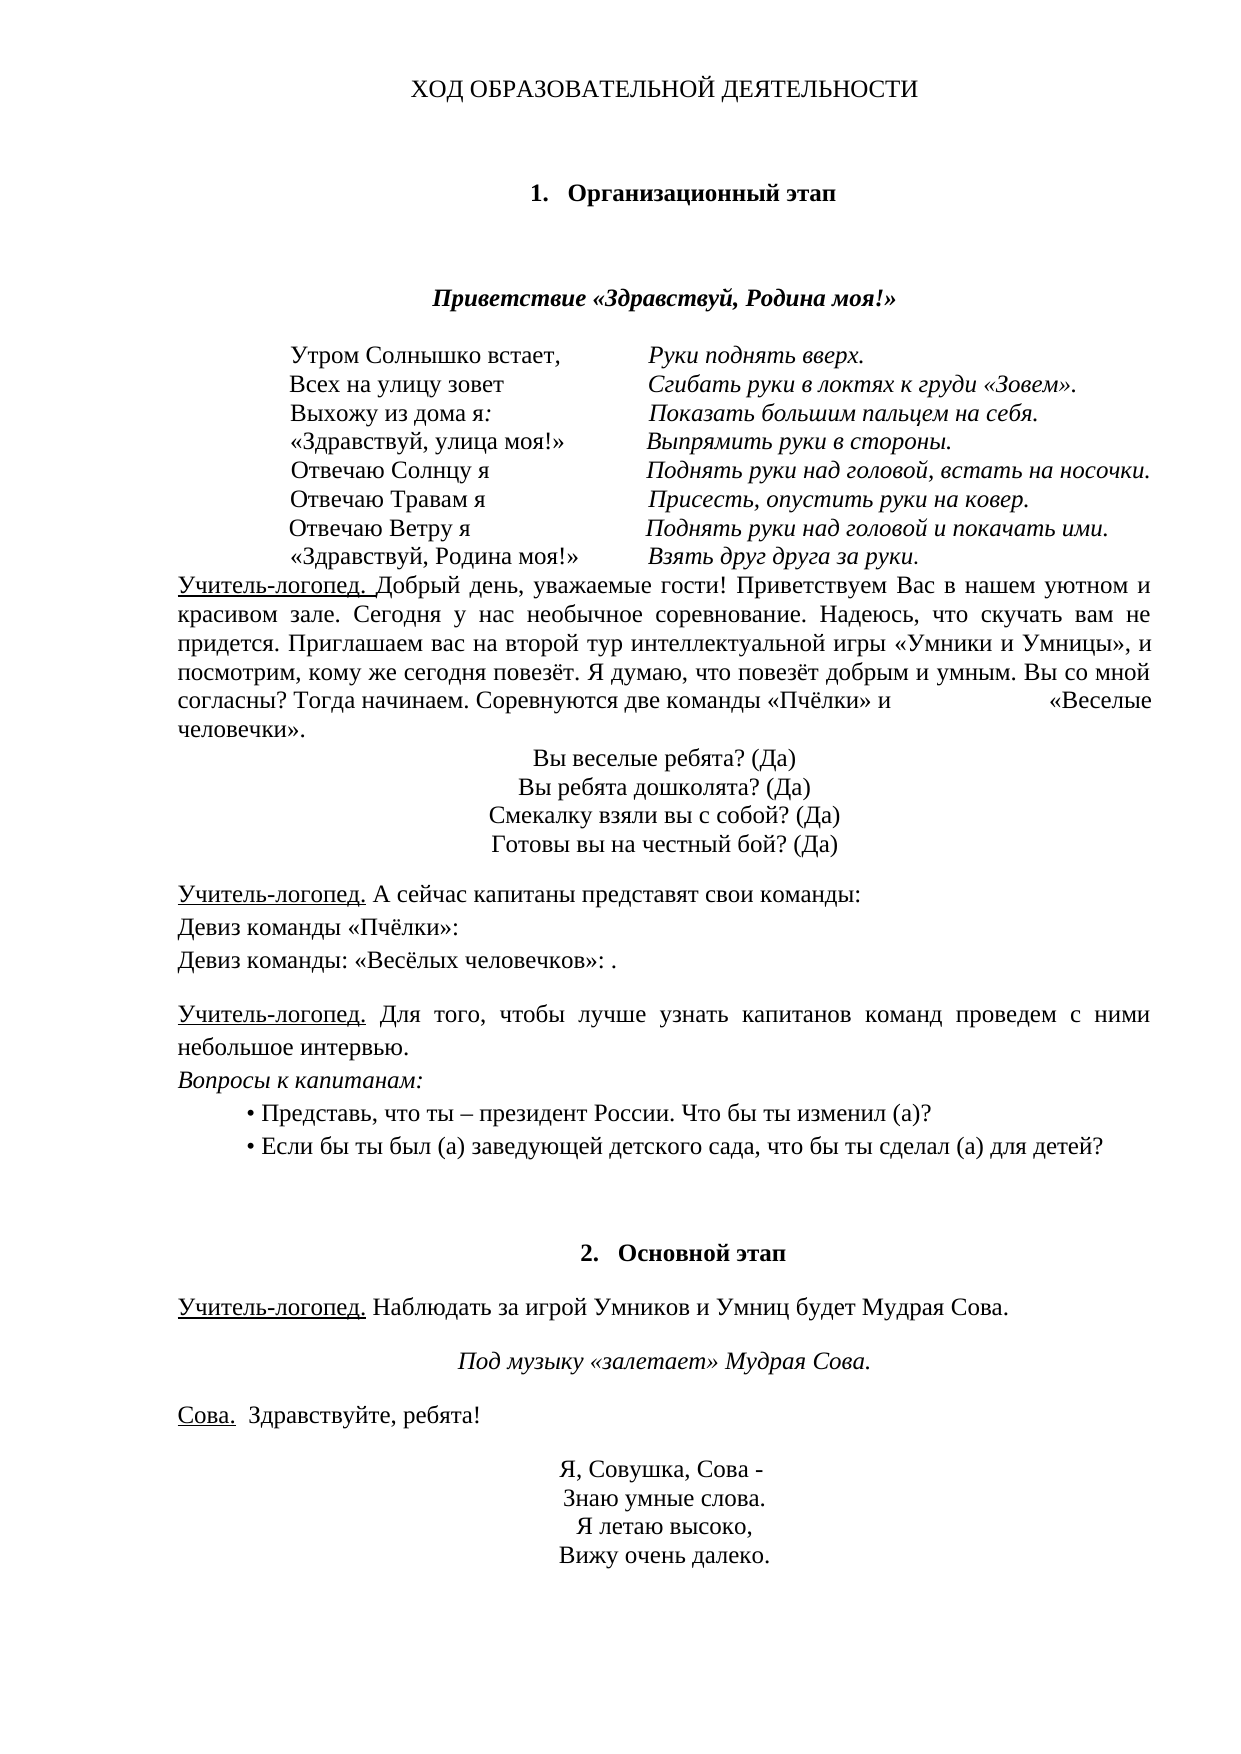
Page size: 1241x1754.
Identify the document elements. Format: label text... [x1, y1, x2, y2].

text Вы веселые ребята? (Да) Вы ребята дошколята? (Да) Смекалку взяли вы с собой? (Да) Готовы вы на честный бой? (Да) [177, 743, 1152, 858]
text Сова. Здравствуйте, ребята! [177, 1400, 1152, 1429]
text «Здравствуй, улица моя!» Выпрямить руки в стороны. [177, 426, 1152, 455]
list Организационный этап [215, 178, 1152, 207]
text Учитель-логопед. А сейчас капитаны представят свои команды: Девиз команды «Пчёлки»: Девиз команды: «Весёлых человечков»: . [177, 879, 1152, 973]
text Выхожу из дома я: Показать большим пальцем на себя. [177, 398, 1152, 426]
text Всех на улицу зовет Сгибать руки в локтях к груди «Зовем». [177, 369, 1152, 398]
text Учитель-логопед. Наблюдать за игрой Умников и Умниц будет Мудрая Сова. [177, 1292, 1152, 1321]
text Отвечаю Ветру я Поднять руки над головой и покачать ими. [177, 513, 1152, 541]
text Я, Совушка, Сова - Знаю умные слова. Я летаю высоко, Вижу очень далеко. [177, 1454, 1152, 1569]
text ХОД ОБРАЗОВАТЕЛЬНОЙ ДЕЯТЕЛЬНОСТИ [177, 74, 1152, 103]
text Учитель-логопед. Для того, чтобы лучше узнать капитанов команд проведем с ними небольшое интервью. [177, 999, 1152, 1060]
text Вопросы к капитанам: [177, 1065, 1152, 1093]
text Утром Солнышко встает, Руки поднять вверх. [177, 340, 1152, 369]
text • Представь, что ты – президент России. Что бы ты изменил (а)? • Если бы ты был (а) заведующей детского сада, что бы ты сделал (а) для детей? [177, 1098, 1152, 1159]
text «Здравствуй, Родина моя!» Взять друг друга за руки. [177, 541, 1152, 570]
text Учитель-логопед. Добрый день, уважаемые гости! Приветствуем Вас в нашем уютном и красивом зале. Сегодня у нас необычное соревнование. Надеюсь, что скучать вам не придется. Приглашаем вас на второй тур интеллектуальной игры «Умники и Умницы», и посмотрим, кому же сегодня повезёт. Я думаю, что повезёт добрым и умным. Вы со мной согласны? Тогда начинаем. Соревнуются две команды «Пчёлки» и «Веселые человечки». [177, 570, 1152, 743]
text Отвечаю Солнцу я Поднять руки над головой, встать на носочки. [177, 455, 1152, 484]
text Приветствие «Здравствуй, Родина моя!» [177, 283, 1152, 311]
text Отвечаю Травам я Присесть, опустить руки на ковер. [177, 484, 1152, 513]
text Под музыку «залетает» Мудрая Сова. [177, 1346, 1152, 1375]
list Основной этап [215, 1238, 1152, 1267]
